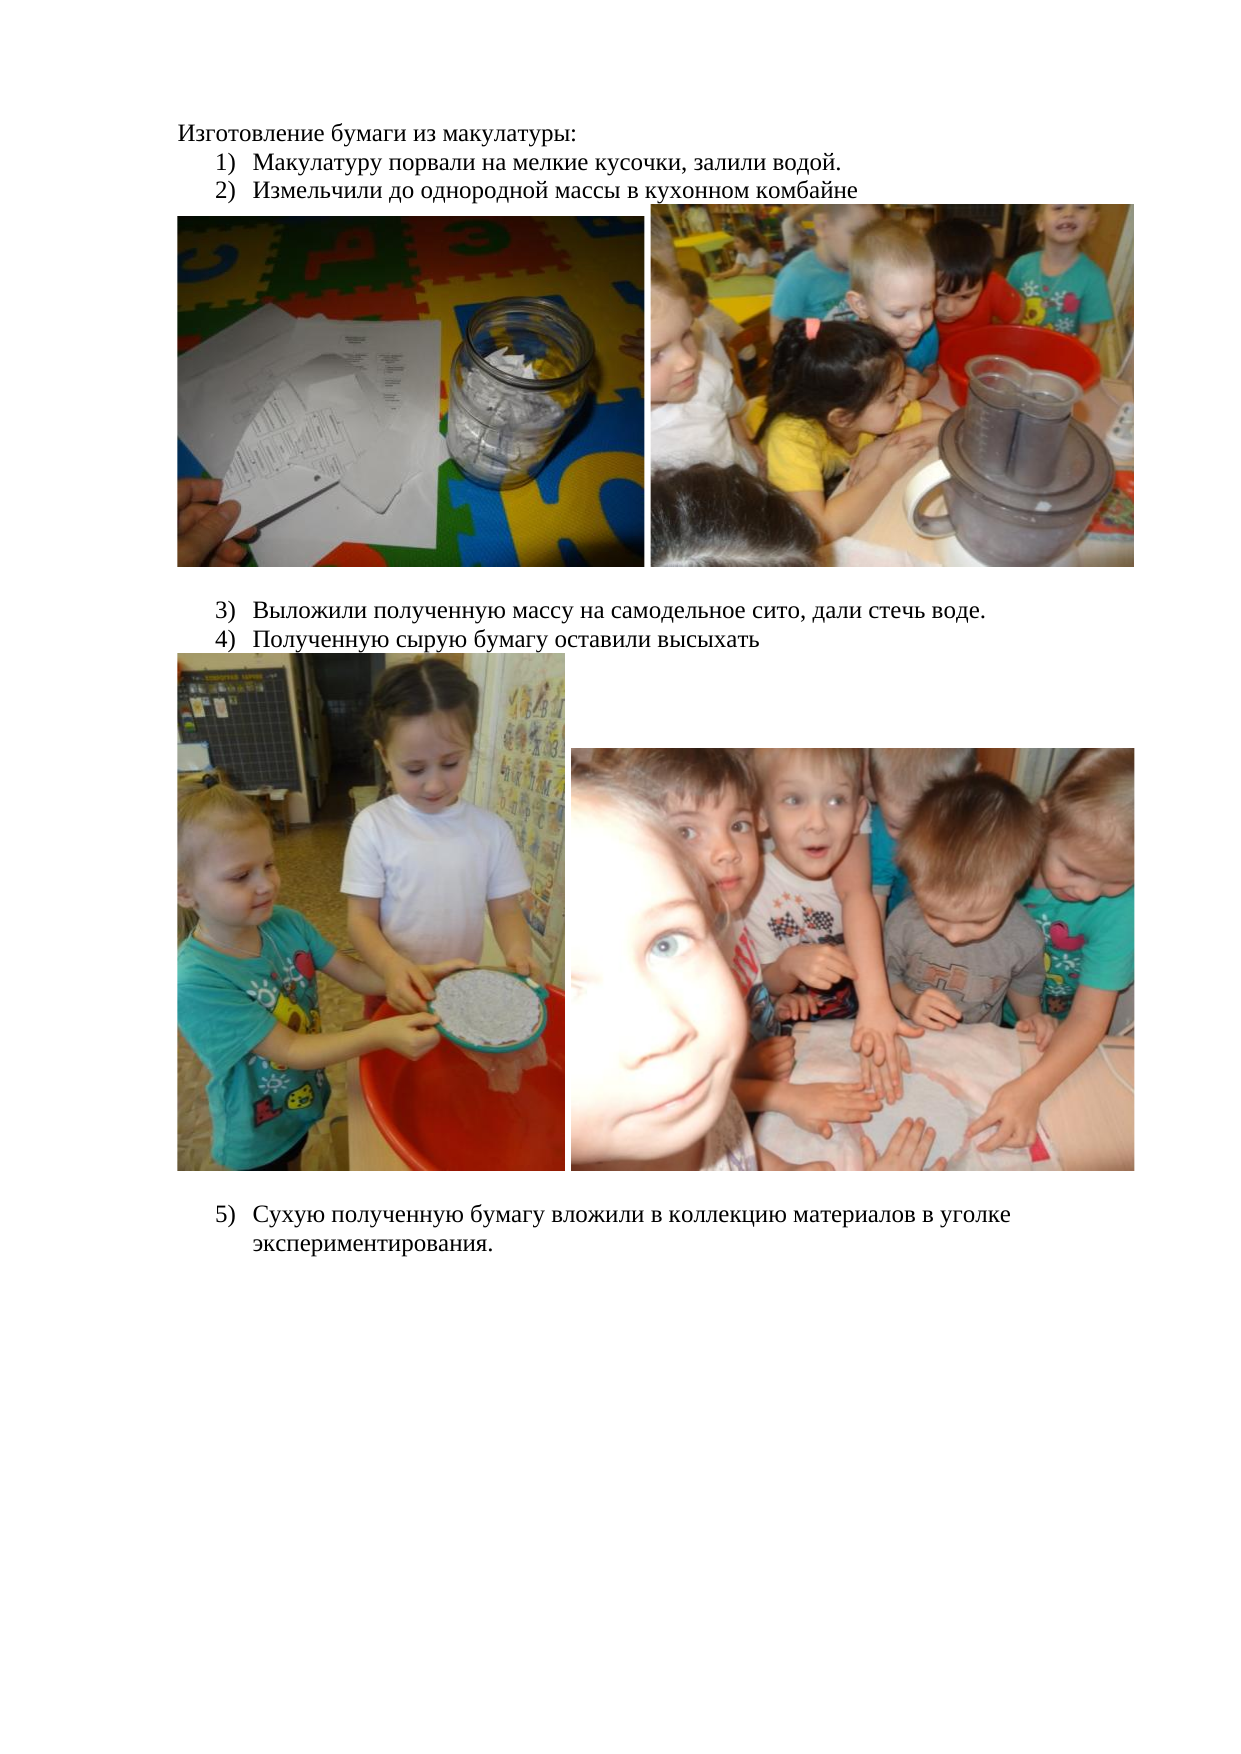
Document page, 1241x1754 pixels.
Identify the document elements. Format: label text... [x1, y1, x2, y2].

list Выложили полученную массу на самодельное сито, дали стечь воде. [215, 596, 1152, 624]
list Полученную сырую бумагу оставили высыхать [215, 624, 1152, 653]
picture [571, 748, 1135, 1171]
picture [177, 653, 565, 1171]
picture [177, 216, 645, 567]
text Изготовление бумаги из макулатуры: [177, 118, 1152, 147]
list Макулатуру порвали на мелкие кусочки, залили водой. [215, 147, 1152, 176]
picture [650, 204, 1134, 567]
list Измельчили до однородной массы в кухонном комбайне [215, 176, 1152, 204]
list Сухую полученную бумагу вложили в коллекцию материалов в уголке экспериментирования. [215, 1199, 1152, 1257]
